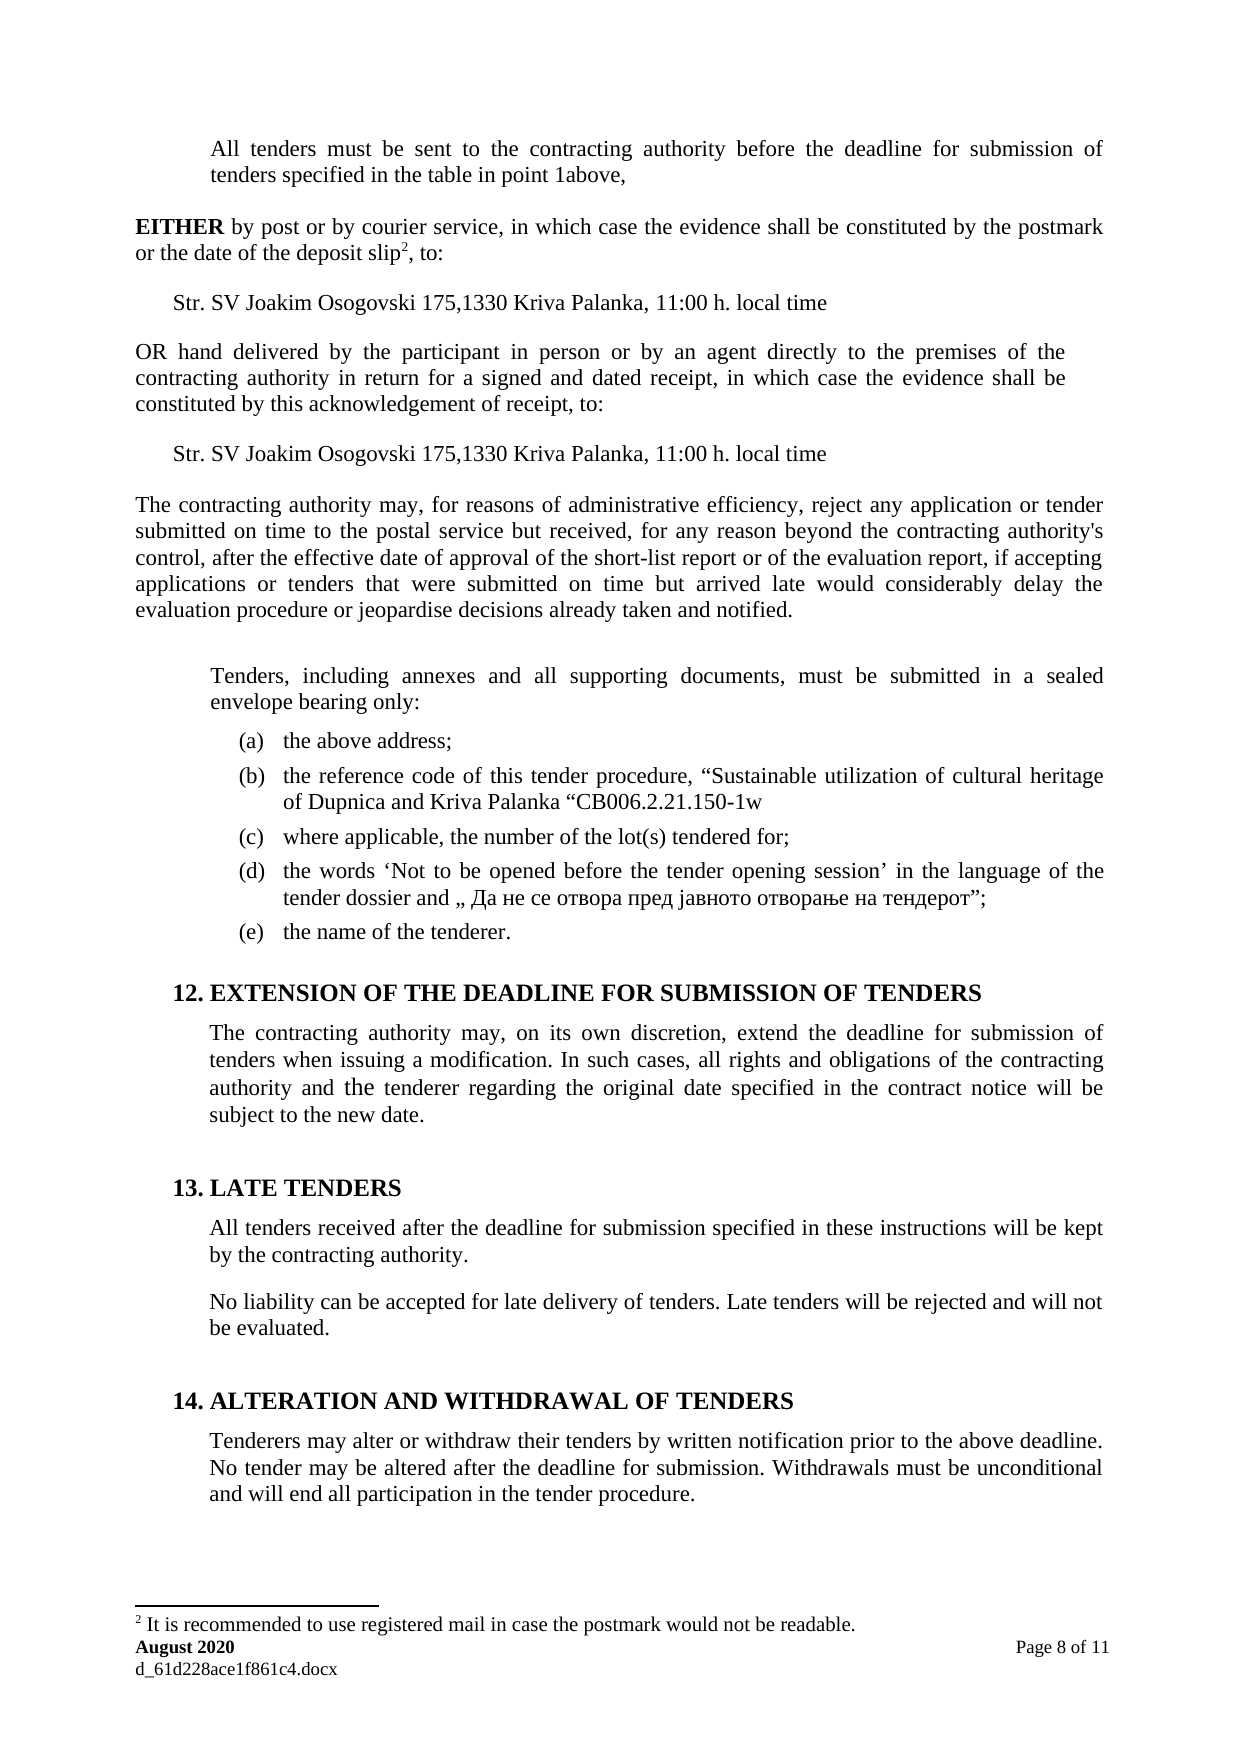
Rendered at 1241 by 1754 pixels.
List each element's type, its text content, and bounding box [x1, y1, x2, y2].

text No liability can be accepted for late delivery of tenders. Late tenders will be rejected and will not be evaluated. [209, 1288, 1105, 1341]
list where applicable, the number of the lot(s) tendered for; [238, 823, 1105, 849]
list the words ‘Not to be opened before the tender opening session’ in the language of the tender dossier and „ Да не се отвора пред јавното отворање на тендерот”; [238, 857, 1105, 910]
list ALTERATION AND WITHDRAWAL OF TENDERS [172, 1386, 1105, 1415]
list EXTENSION OF THE DEADLINE FOR SUBMISSION OF TENDERS [172, 978, 1105, 1007]
text OR hand delivered by the participant in person or by an agent directly to the premises of the contracting authority in return for a signed and dated receipt, in which case the evidence shall be constituted by this acknowledgement of receipt, to: [135, 338, 1067, 417]
list the name of the tenderer. [238, 918, 1105, 945]
text Str. SV Joakim Osogovski 175,1330 Kriva Palanka, 11:00 h. local time [173, 288, 1067, 315]
list the reference code of this tender procedure, “Sustainable utilization of cultural heritage of Dupnica and Kriva Palanka “CB006.2.21.150-1w [238, 762, 1105, 814]
text Str. SV Joakim Osogovski 175,1330 Kriva Palanka, 11:00 h. local time [135, 440, 1067, 466]
list the above address; [238, 727, 1105, 753]
text EITHER by post or by courier service, in which case the evidence shall be constituted by the postmark or the date of the deposit slip, to: [135, 213, 1105, 266]
list LATE TENDERS [172, 1173, 1105, 1202]
text The contracting authority may, on its own discretion, extend the deadline for submission of tenders when issuing a modification. In such cases, all rights and obligations of the contracting authority and the tenderer regarding the original date specified in the contract notice will be subject to the new date. [209, 1019, 1105, 1127]
text All tenders received after the deadline for submission specified in these instructions will be kept by the contracting authority. [209, 1214, 1105, 1267]
text All tenders must be sent to the contracting authority before the deadline for submission of tenders specified in the table in point 1above, [210, 135, 1105, 188]
text Tenderers may alter or withdraw their tenders by written notification prior to the above deadline. No tender may be altered after the deadline for submission. Withdrawals must be unconditional and will end all participation in the tender procedure. [209, 1428, 1105, 1507]
text The contracting authority may, for reasons of administrative efficiency, reject any application or tender submitted on time to the postal service but received, for any reason beyond the contracting authority's control, after the effective date of approval of the short-list report or of the evaluation report, if accepting applications or tenders that were submitted on time but arrived late would considerably delay the evaluation procedure or jeopardise decisions already taken and notified. [135, 491, 1105, 623]
text Tenders, including annexes and all supporting documents, must be submitted in a sealed envelope bearing only: [210, 662, 1105, 714]
